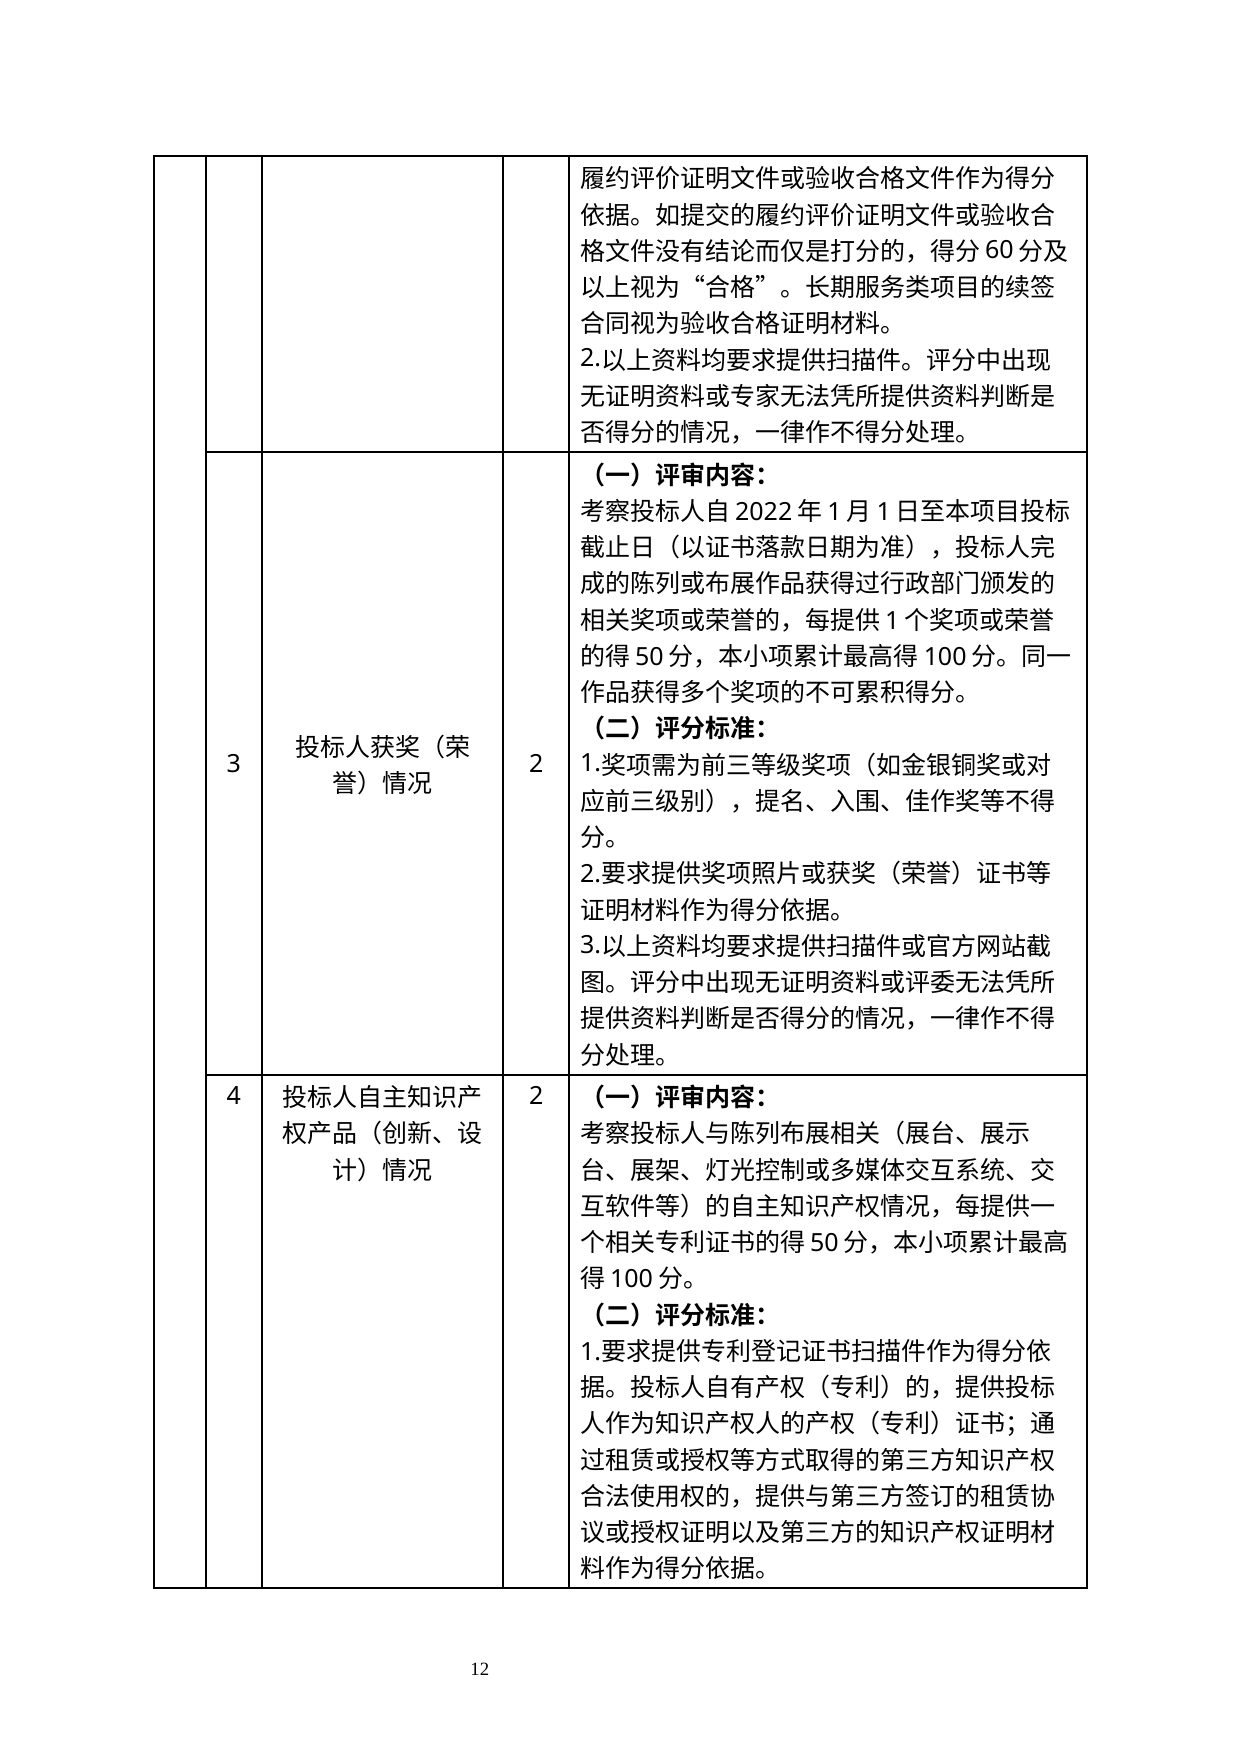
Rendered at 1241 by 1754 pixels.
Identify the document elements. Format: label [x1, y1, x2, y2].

table_cell [148, 150, 1093, 1594]
